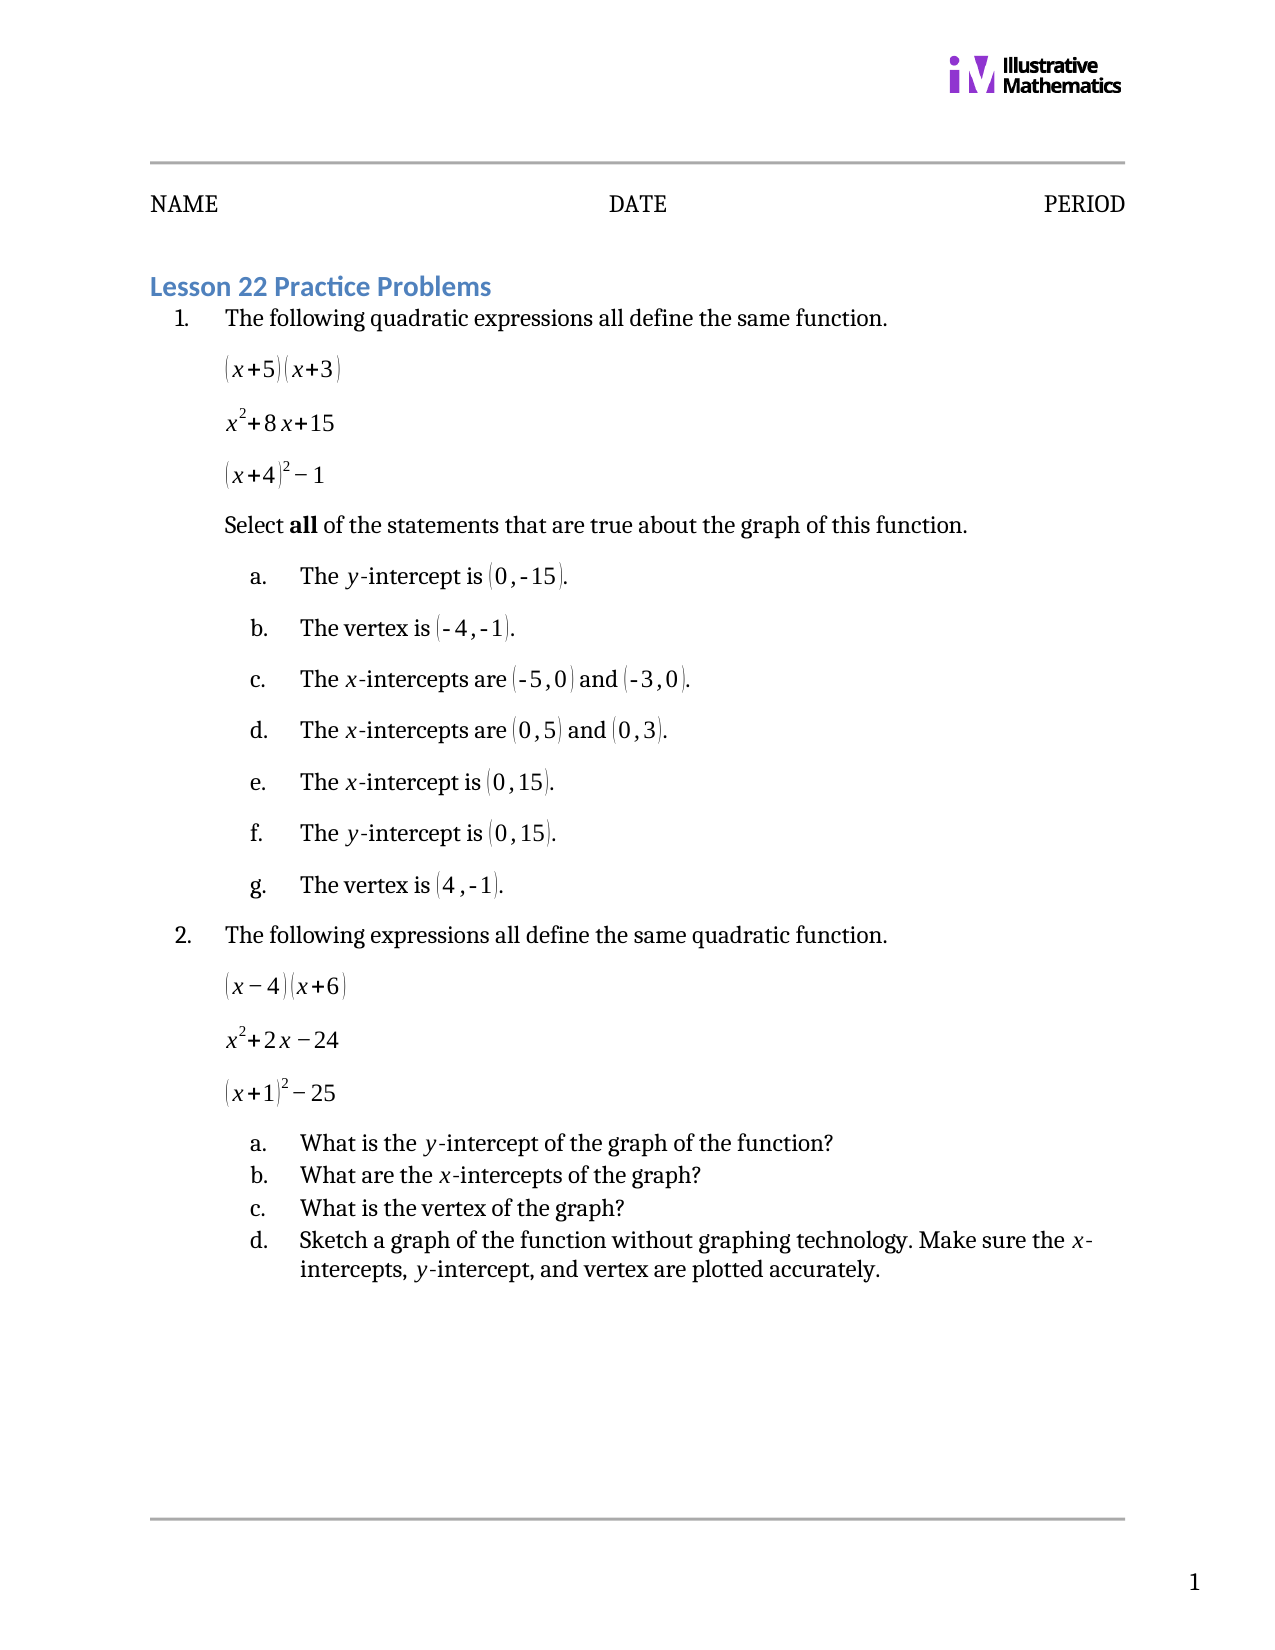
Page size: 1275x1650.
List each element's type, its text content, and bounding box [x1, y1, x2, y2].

subtitle Lesson 22 Practice Problems [150, 268, 1125, 304]
list The -intercepts are and . [250, 715, 1125, 746]
list The -intercept is . [250, 561, 1125, 592]
list Select all of the statements that are true about the graph of this function. [175, 511, 1125, 540]
picture [949, 55, 1121, 93]
list What is the vertex of the graph? [250, 1194, 1125, 1222]
list The -intercept is . [250, 767, 1125, 797]
list The vertex is . [250, 612, 1125, 643]
list Sketch a graph of the function without graphing technology. Make sure the -intercepts, -intercept, and vertex are plotted accurately. [250, 1226, 1125, 1284]
list What are the -intercepts of the graph? [250, 1161, 1125, 1190]
list The following quadratic expressions all define the same function. [175, 304, 1125, 333]
list The vertex is . [250, 870, 1125, 900]
list The -intercept is . [250, 818, 1125, 849]
list The -intercepts are and . [250, 664, 1125, 694]
list What is the -intercept of the graph of the function? [250, 1129, 1125, 1157]
list The following expressions all define the same quadratic function. [175, 921, 1125, 950]
